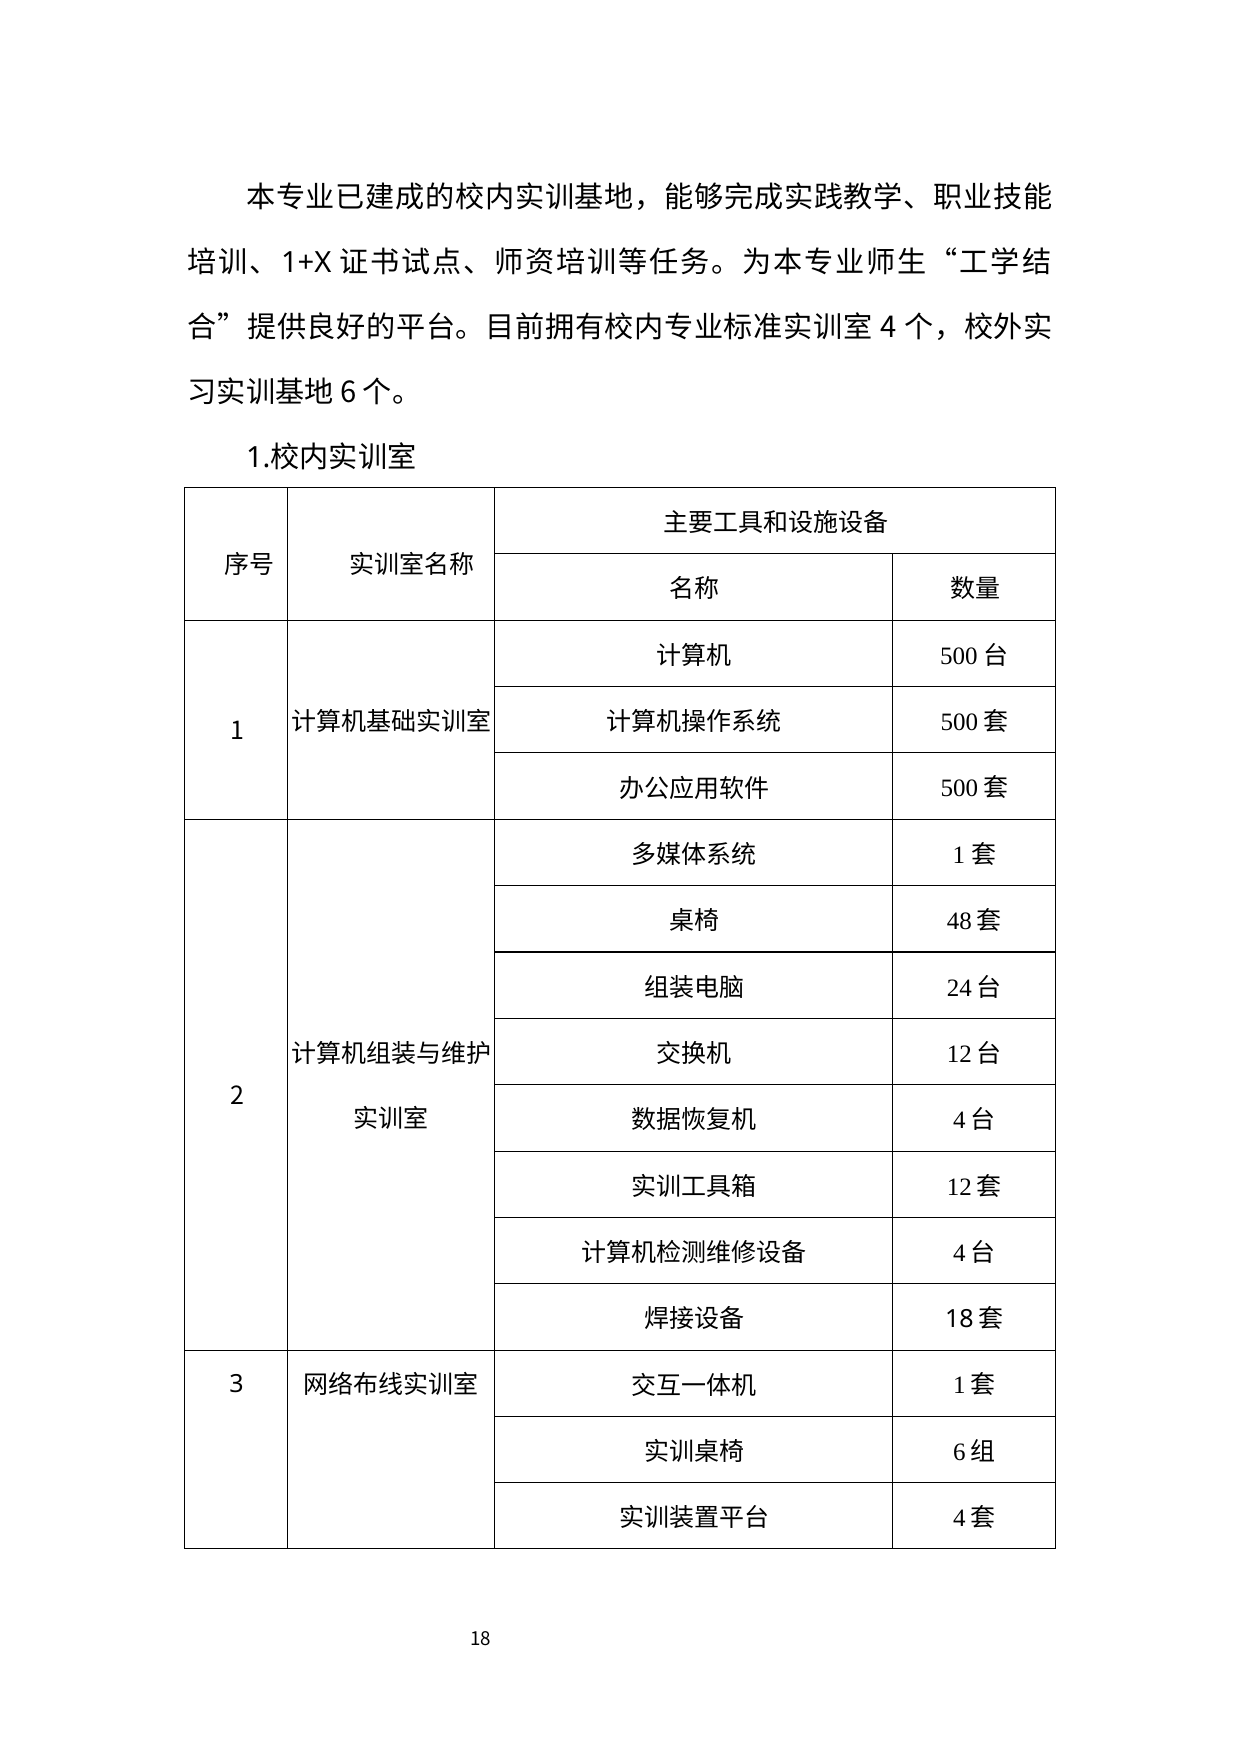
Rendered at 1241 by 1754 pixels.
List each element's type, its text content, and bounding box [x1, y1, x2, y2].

table_header 主要工具和设施设备 [495, 488, 1055, 553]
table_cell 1 套 [893, 820, 1055, 885]
table_cell 计算机操作系统 [495, 687, 892, 752]
table_cell 名称 [495, 554, 892, 619]
table_cell 4台 [893, 1085, 1055, 1151]
table_cell 实训工具箱 [495, 1152, 892, 1217]
table_cell 4套 [893, 1483, 1055, 1548]
table_cell 交互一体机 [495, 1351, 892, 1416]
table_cell 18套 [893, 1284, 1055, 1349]
table_cell 48套 [893, 886, 1055, 951]
table_cell 桌椅 [495, 886, 892, 951]
table_cell 数量 [893, 554, 1055, 619]
table_cell 500 台 [893, 621, 1055, 686]
table_cell 数据恢复机 [495, 1085, 892, 1151]
table_cell 500套 [893, 687, 1055, 752]
table_cell 500套 [893, 753, 1055, 819]
table_cell 4台 [893, 1218, 1055, 1283]
table_cell 计算机检测维修设备 [495, 1218, 892, 1283]
table_cell 焊接设备 [495, 1284, 892, 1349]
text 本专业已建成的校内实训基地，能够完成实践教学、职业技能培训、1+X证书试点、师资培训等任务。为本专业师生“工学结合”提供良好的平台。目前拥有校内专业标准实训室 4 个，校外实习实训基地 6 个。 [187, 162, 1053, 422]
table_cell 12套 [893, 1152, 1055, 1217]
table_cell 实训桌椅 [495, 1417, 892, 1482]
table_header 序号 [185, 488, 287, 619]
table_cell 2 [185, 820, 287, 1349]
text 1.校内实训室 [187, 422, 1053, 487]
table_header 实训室名称 [288, 488, 494, 619]
table_cell 实训装置平台 [495, 1483, 892, 1548]
table_cell 1套 [893, 1351, 1055, 1416]
table_cell 1 [185, 621, 287, 819]
table_cell 办公应用软件 [495, 753, 892, 819]
table_cell 网络布线实训室 [288, 1351, 494, 1548]
table_cell 24台 [893, 953, 1055, 1018]
table_cell 6组 [893, 1417, 1055, 1482]
table_cell 多媒体系统 [495, 820, 892, 885]
table_cell 12台 [893, 1019, 1055, 1084]
table_cell 计算机 [495, 621, 892, 686]
table_cell 计算机组装与维护实训室 [288, 820, 494, 1349]
table_cell 3 [185, 1351, 287, 1548]
table_cell 组装电脑 [495, 953, 892, 1018]
table_cell 交换机 [495, 1019, 892, 1084]
table_cell 计算机基础实训室 [288, 621, 494, 819]
